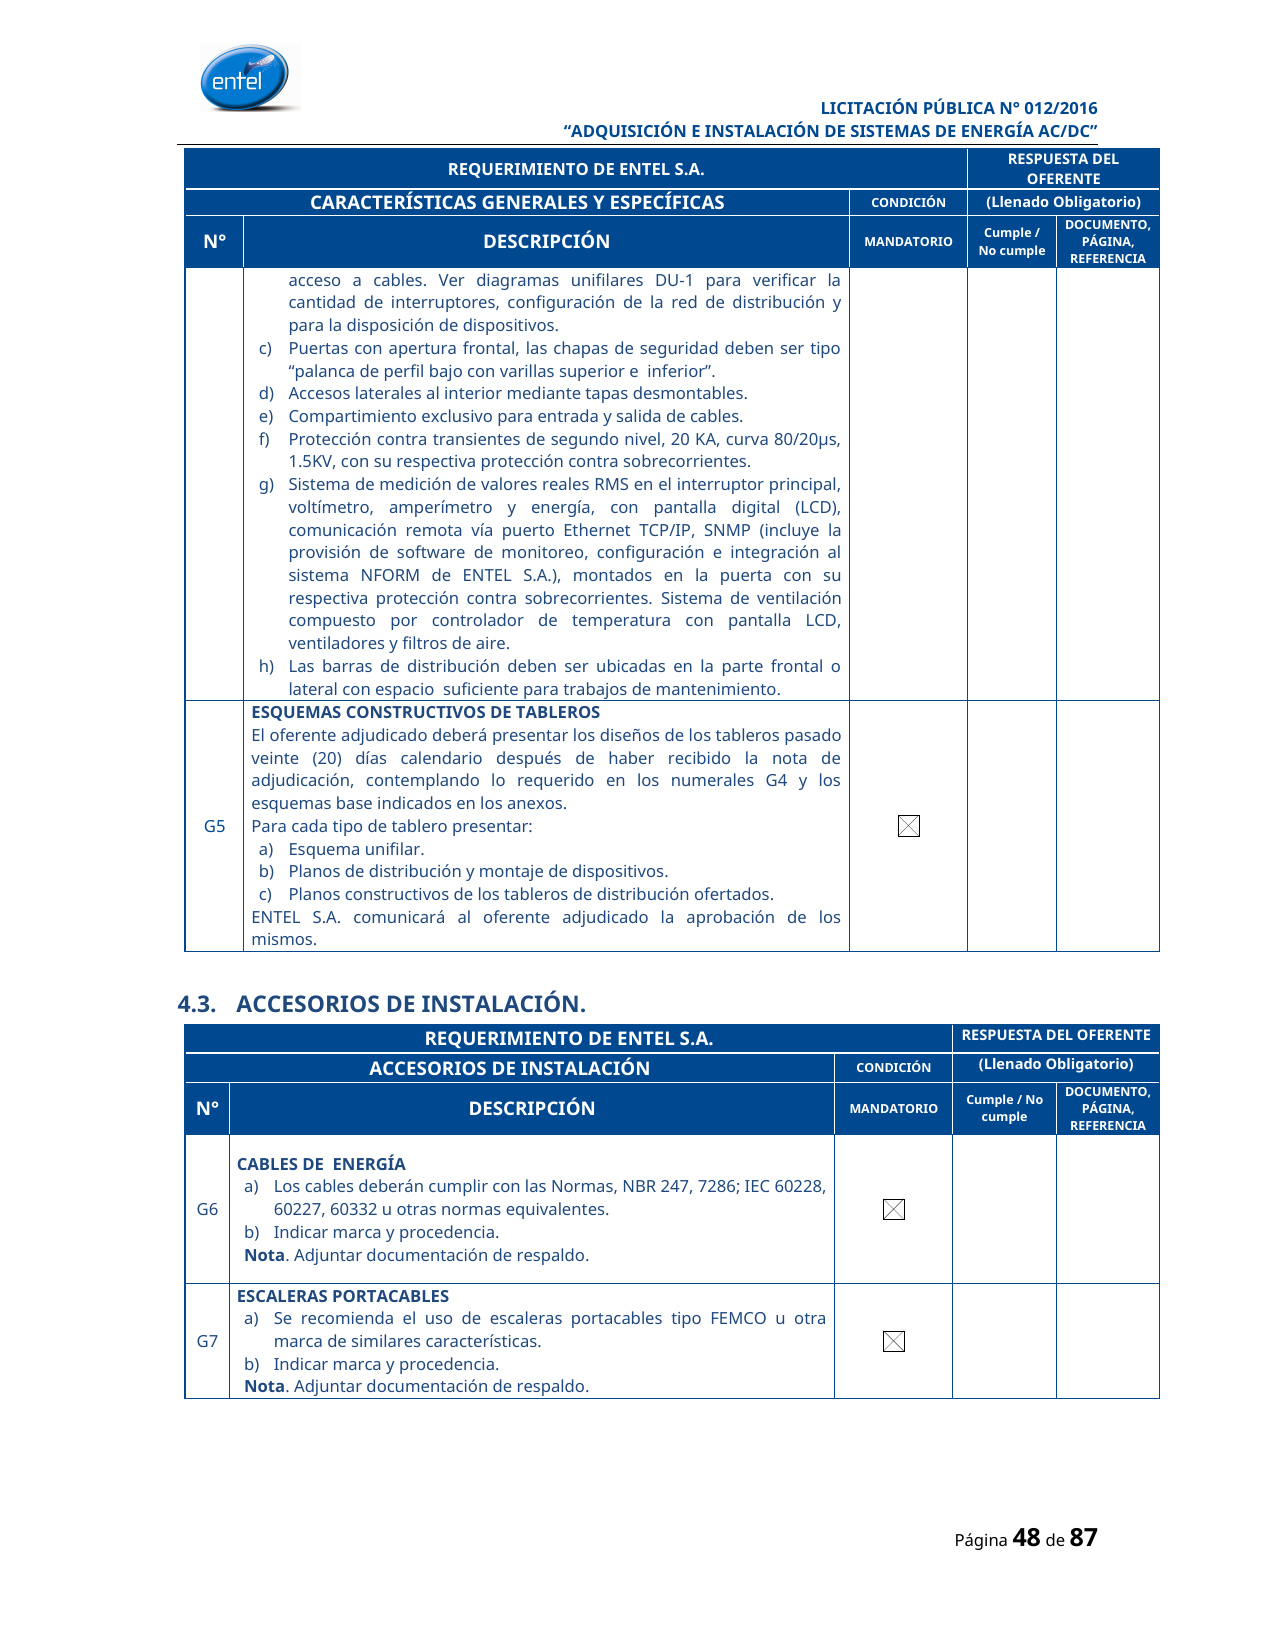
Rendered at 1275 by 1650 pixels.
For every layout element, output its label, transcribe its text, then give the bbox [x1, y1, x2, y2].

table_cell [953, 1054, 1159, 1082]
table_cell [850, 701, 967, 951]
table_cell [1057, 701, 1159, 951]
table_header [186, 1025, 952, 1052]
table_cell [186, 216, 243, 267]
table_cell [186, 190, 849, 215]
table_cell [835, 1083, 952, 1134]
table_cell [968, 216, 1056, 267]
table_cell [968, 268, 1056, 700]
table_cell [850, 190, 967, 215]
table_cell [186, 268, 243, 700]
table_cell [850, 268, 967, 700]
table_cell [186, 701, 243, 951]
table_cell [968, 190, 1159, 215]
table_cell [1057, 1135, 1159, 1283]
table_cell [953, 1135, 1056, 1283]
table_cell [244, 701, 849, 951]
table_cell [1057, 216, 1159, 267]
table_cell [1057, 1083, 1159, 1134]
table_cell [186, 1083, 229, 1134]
list ACCESORIOS DE INSTALACIÓN. [177, 988, 1098, 1019]
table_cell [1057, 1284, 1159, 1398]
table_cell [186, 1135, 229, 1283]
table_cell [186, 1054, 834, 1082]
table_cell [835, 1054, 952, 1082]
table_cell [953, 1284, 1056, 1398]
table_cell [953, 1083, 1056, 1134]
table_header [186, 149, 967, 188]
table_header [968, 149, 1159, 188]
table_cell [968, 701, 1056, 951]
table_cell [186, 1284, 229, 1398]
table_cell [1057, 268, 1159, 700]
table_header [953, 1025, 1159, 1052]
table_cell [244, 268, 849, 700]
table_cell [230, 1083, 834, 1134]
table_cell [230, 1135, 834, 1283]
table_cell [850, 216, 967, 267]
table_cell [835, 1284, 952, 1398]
picture [200, 43, 302, 112]
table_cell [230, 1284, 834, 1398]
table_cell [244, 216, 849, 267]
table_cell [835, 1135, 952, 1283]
